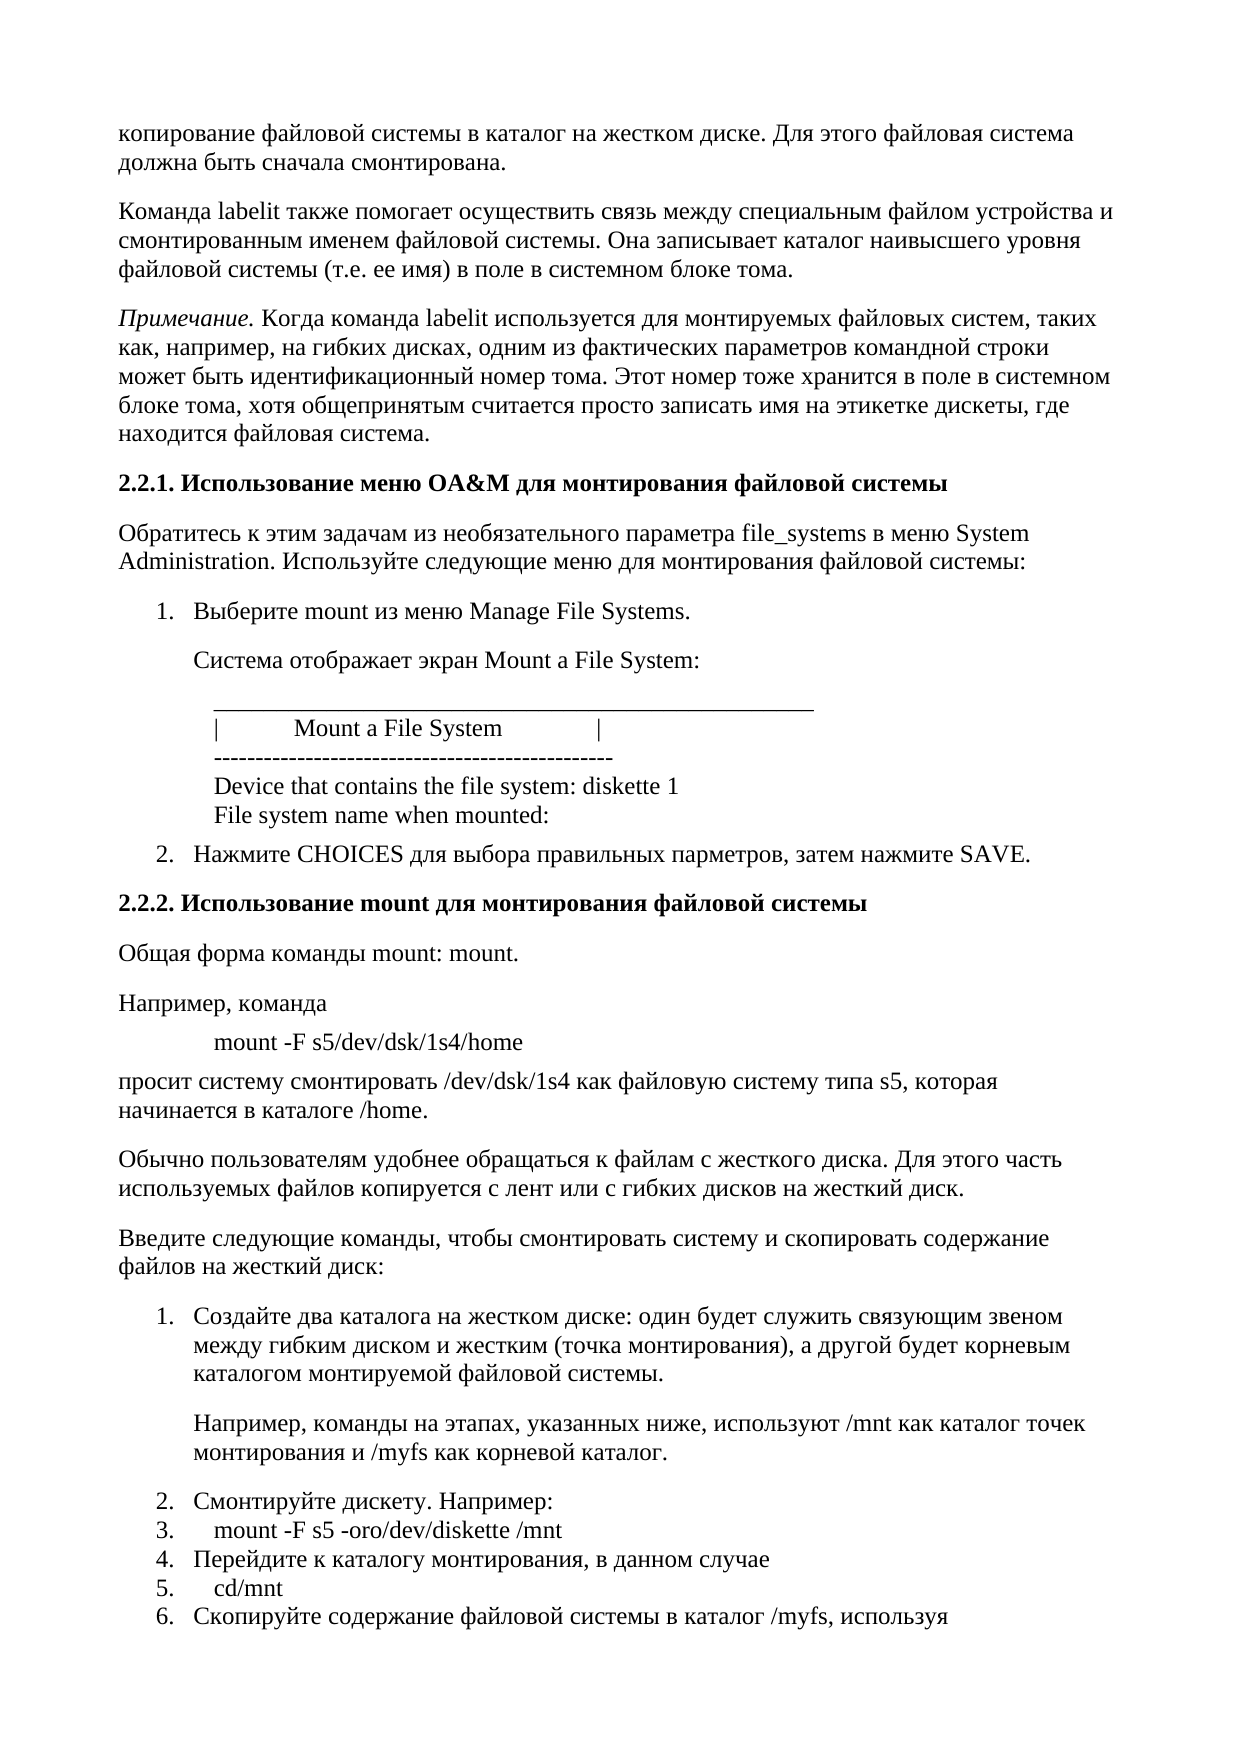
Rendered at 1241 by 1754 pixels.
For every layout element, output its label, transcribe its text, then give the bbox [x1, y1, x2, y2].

list Перейдите к каталогу монтирования, в данном случае [156, 1544, 1122, 1573]
text | Mount a File System | [193, 713, 1122, 742]
list Создайте два каталога на жестком диске: один будет служить связующим звеном между гибким диском и жестким (точка монтирования), а другой будет корневым каталогом монтируемой файловой системы. [156, 1301, 1122, 1387]
text Общая форма команды mount: mount. [118, 938, 1122, 967]
list cd/mnt [156, 1573, 1122, 1601]
text Система отображает экран Mount a File System: [193, 646, 1122, 674]
subtitle 2.2.2. Использование mount для монтирования файловой системы [118, 888, 1122, 917]
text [118, 118, 1122, 176]
list Скопируйте содержание файловой системы в каталог /myfs, используя [156, 1601, 1122, 1630]
text mount -F s5/dev/dsk/1s4/home [118, 1027, 1122, 1056]
text ________________________________________________ [193, 685, 1122, 713]
list Нажмите CHOICES для выбора правильных парметров, затем нажмите SAVE. [156, 839, 1122, 868]
text Обычно пользователям удобнее обращаться к файлам с жесткого диска. Для этого часть используемых файлов копируется с лент или с гибких дисков на жесткий диск. [118, 1144, 1122, 1202]
text ------------------------------------------------ [193, 742, 1122, 771]
list mount -F s5 -oro/dev/diskette /mnt [156, 1515, 1122, 1544]
text Обратитесь к этим задачам из необязательного параметра file_systems в меню System Administration. Используйте следующие меню для монтирования файловой системы: [118, 518, 1122, 575]
text Введите следующие команды, чтобы смонтировать систему и скопировать содержание файлов на жесткий диск: [118, 1223, 1122, 1280]
text Примечание. Когда команда labelit используется для монтируемых файловых систем, таких как, например, на гибких дисках, одним из фактических параметров командной строки может быть идентификационный номер тома. Этот номер тоже хранится в поле в системном блоке тома, хотя общепринятым считается просто записать имя на этикетке дискеты, где находится файловая система. [118, 303, 1122, 447]
text File system name when mounted: [193, 800, 1122, 828]
list Смонтируйте дискету. Например: [156, 1486, 1122, 1515]
text Device that contains the file system: diskette 1 [193, 771, 1122, 800]
text Например, команды на этапах, указанных ниже, используют /mnt как каталог точек монтирования и /myfs как корневой каталог. [193, 1408, 1122, 1466]
subtitle 2.2.1. Использование меню OA&M для монтирования файловой системы [118, 468, 1122, 497]
text Например, команда [118, 988, 1122, 1016]
list Выберите mount из меню Manage File Systems. [156, 596, 1122, 625]
text просит систему смонтировать /dev/dsk/1s4 как файловую систему типа s5, которая начинается в каталоге /home. [118, 1066, 1122, 1123]
text Команда labelit также помогает осуществить связь между специальным файлом устройства и смонтированным именем файловой системы. Она записывает каталог наивысшего уровня файловой системы (т.е. ее имя) в поле в системном блоке тома. [118, 196, 1122, 283]
